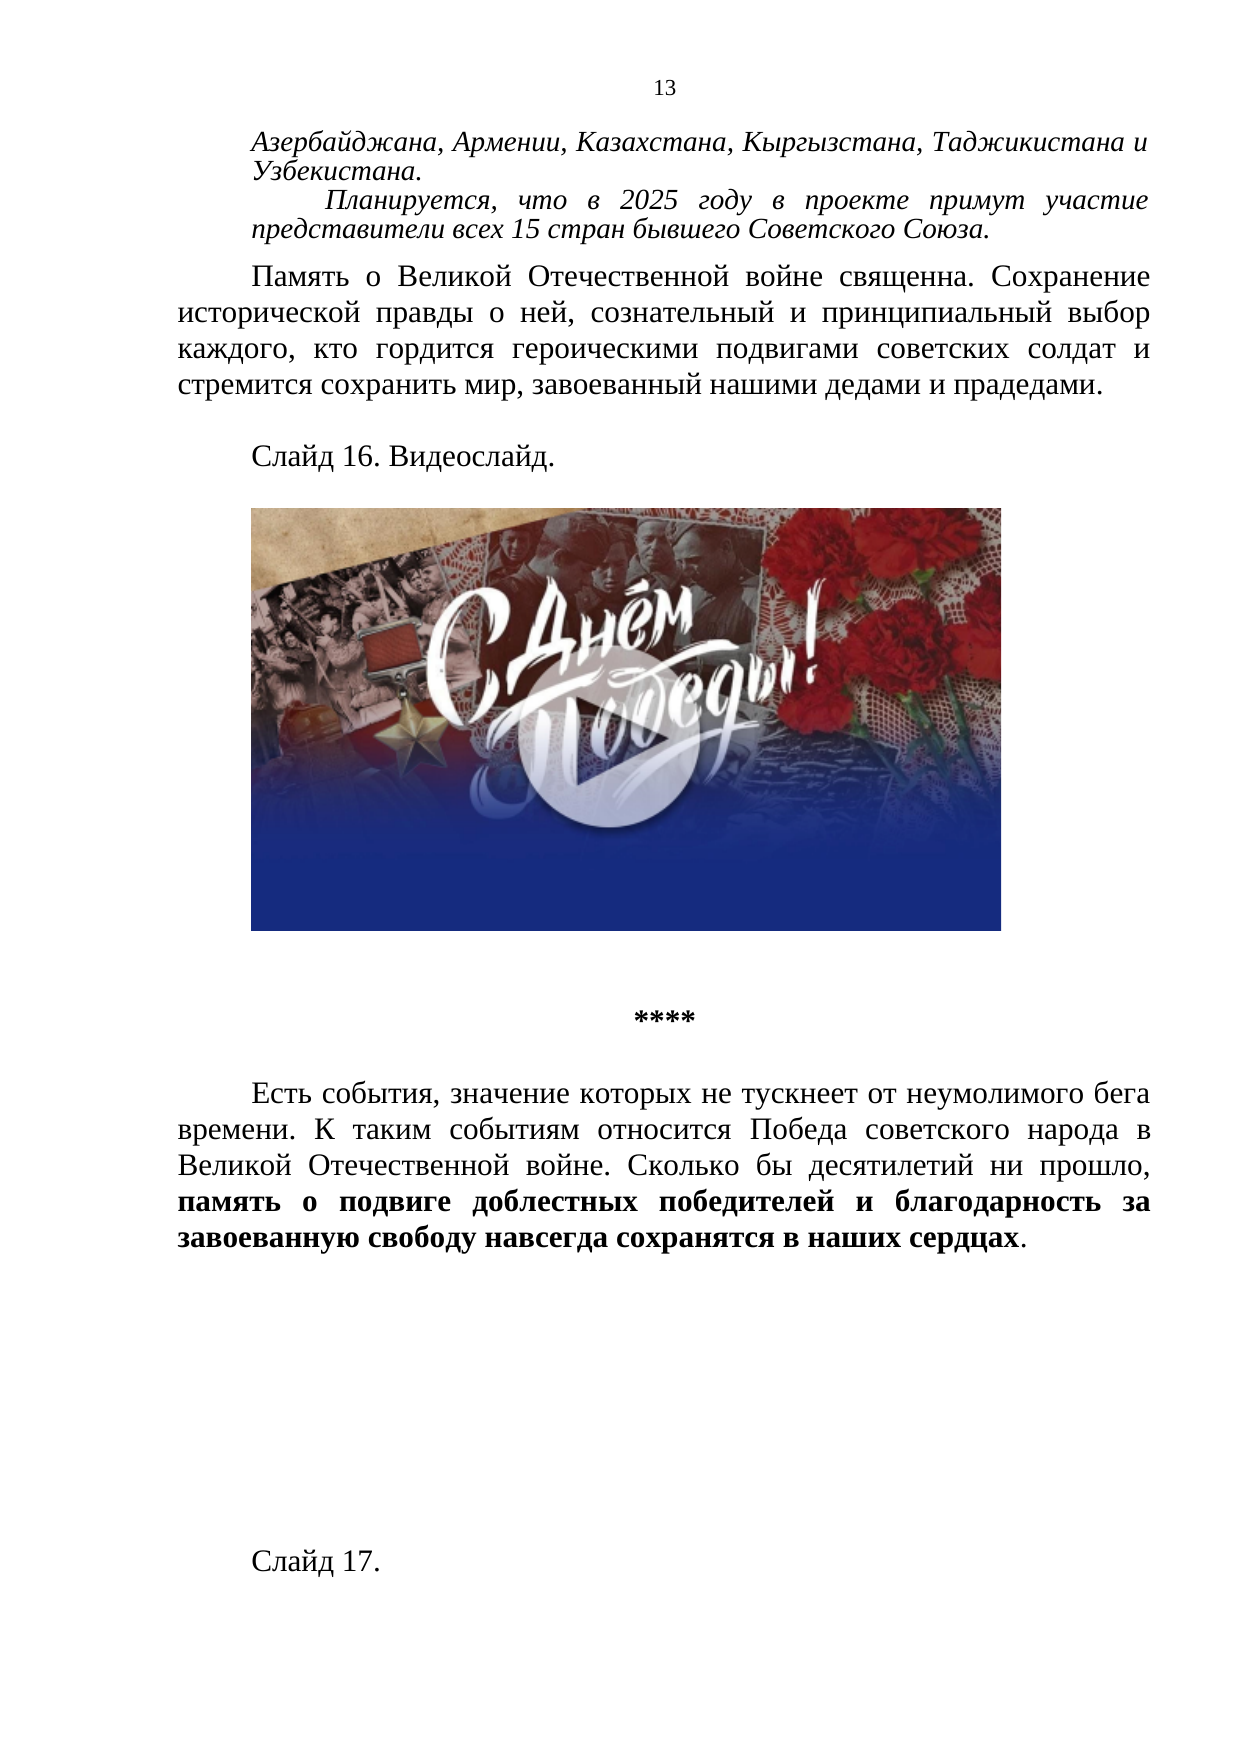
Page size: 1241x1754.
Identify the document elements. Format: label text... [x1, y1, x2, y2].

text Слайд 17. [177, 1542, 1152, 1578]
text Память о Великой Отечественной войне священна. Сохранение исторической правды о ней, сознательный и принципиальный выбор каждого, кто гордится героическими подвигами советских солдат и стремится сохранить мир, завоеванный нашими дедами и прадедами. [177, 257, 1152, 401]
picture [251, 508, 1002, 931]
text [251, 128, 1152, 186]
text Планируется, что в 2025 году в проекте примут участие представители всех 15 стран бывшего Советского Союза. [251, 186, 1152, 245]
text Есть события, значение которых не тускнеет от неумолимого бега времени. К таким событиям относится Победа советского народа в Великой Отечественной войне. Сколько бы десятилетий ни прошло, память о подвиге доблестных победителей и благодарность за завоеванную свободу навсегда сохранятся в наших сердцах. [177, 1074, 1152, 1254]
text **** [177, 1003, 1152, 1039]
text Слайд 16. Видеослайд. [177, 437, 1152, 473]
